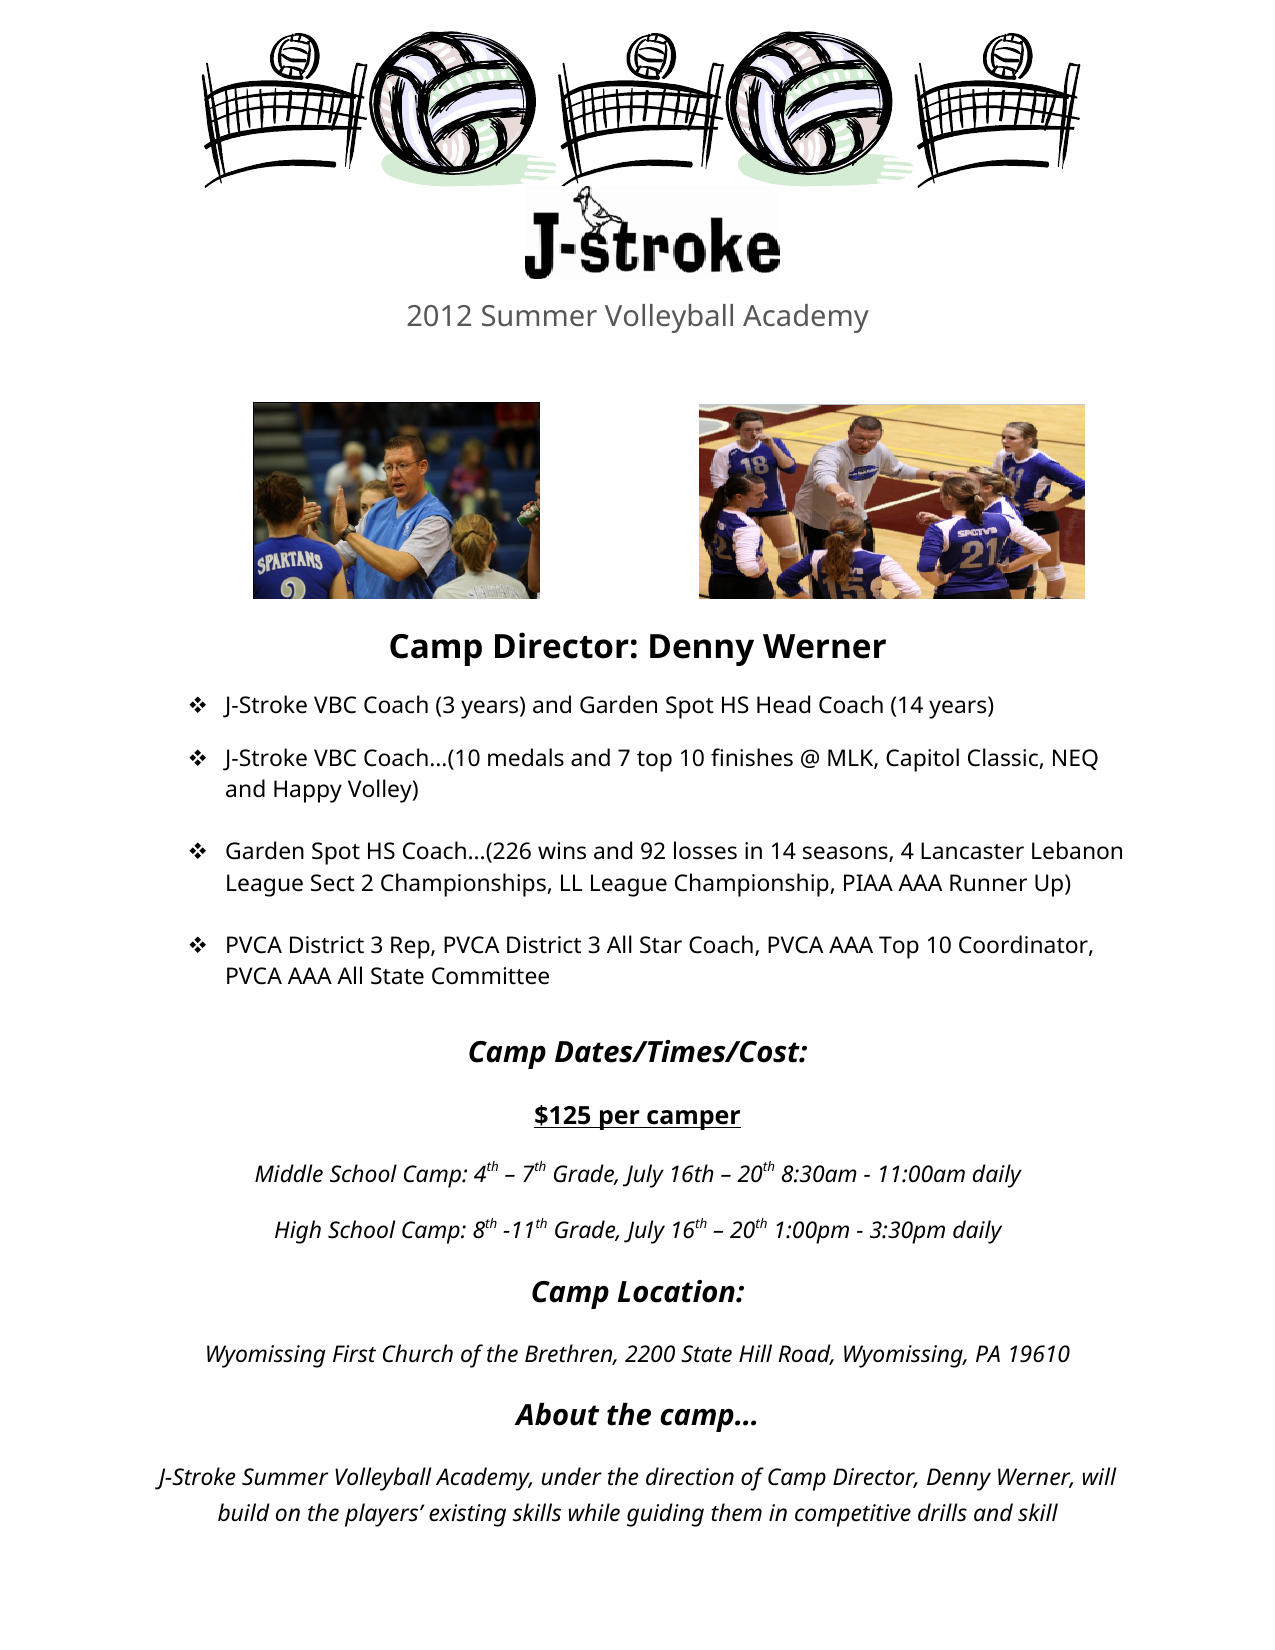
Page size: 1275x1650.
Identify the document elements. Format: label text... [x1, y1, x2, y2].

list Garden Spot HS Coach…(226 wins and 92 losses in 14 seasons, 4 Lancaster Lebanon League Sect 2 Championships, LL League Championship, PIAA AAA Runner Up) [187, 835, 1125, 898]
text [150, 1461, 1125, 1528]
text Middle School Camp: 4th – 7th Grade, July 16th – 20th 8:30am - 11:00am daily [150, 1158, 1125, 1189]
text High School Camp: 8th -11th Grade, July 16th – 20th 1:00pm - 3:30pm daily [150, 1214, 1125, 1246]
list PVCA District 3 Rep, PVCA District 3 All Star Coach, PVCA AAA Top 10 Coordinator, Committee [187, 929, 1125, 992]
list J-Stroke VBC Coach (3 years) and Garden Spot HS Head Coach (14 years) [187, 689, 1125, 721]
text Camp Dates/Times/Cost: [150, 1031, 1125, 1071]
text : [150, 1271, 1125, 1311]
text of the Brethren, [150, 1338, 1125, 1369]
picture [253, 402, 540, 599]
picture [699, 404, 1085, 599]
text 2012 [150, 295, 1125, 335]
list J-Stroke VBC Coach…(10 medals and 7 top 10 finishes @ MLK, Capitol Classic, NEQ and Happy Volley) [187, 742, 1125, 804]
text About the camp… [150, 1394, 1125, 1434]
text : Denny Werner [150, 623, 1125, 669]
picture [525, 186, 780, 279]
text $125 per camper [150, 1098, 1125, 1132]
